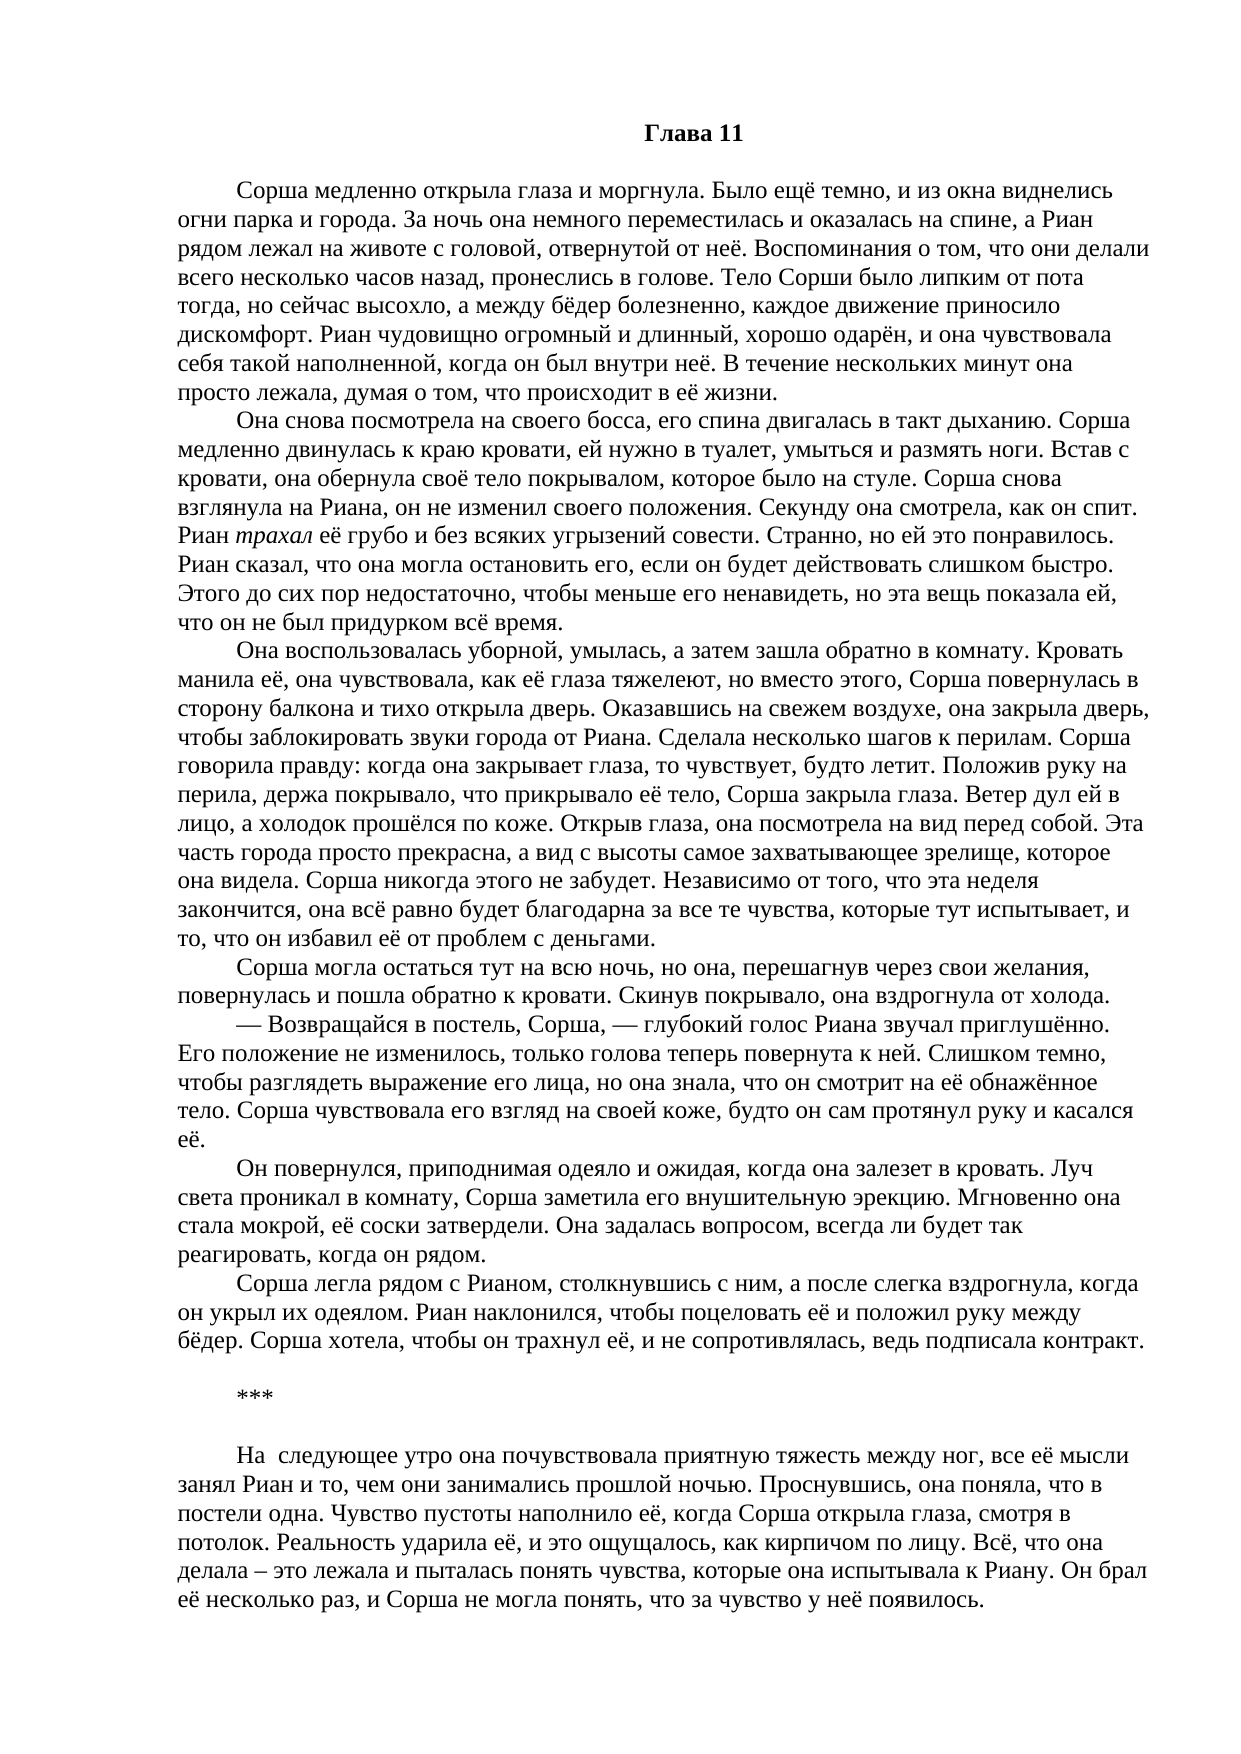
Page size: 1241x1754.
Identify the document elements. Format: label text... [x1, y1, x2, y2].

text На следующее утро она почувствовала приятную тяжесть между ног, все её мысли занял Риан и то, чем они занимались прошлой ночью. Проснувшись, она поняла, что в постели одна. Чувство пустоты наполнило её, когда Сорша открыла глаза, смотря в потолок. Реальность ударила её, и это ощущалось, как кирпичом по лицу. Всё, что она делала – это лежала и пыталась понять чувства, которые она испытывала к Риану. Он брал её несколько раз, и Сорша не могла понять, что за чувство у неё появилось. [177, 1441, 1152, 1613]
text Сорша медленно открыла глаза и моргнула. Было ещё темно, и из окна виднелись огни парка и города. За ночь она немного переместилась и оказалась на спине, а Риан рядом лежал на животе с головой, отвернутой от неё. Воспоминания о том, что они делали всего несколько часов назад, пронеслись в голове. Тело Сорши было липким от пота тогда, но сейчас высохло, а между бёдер болезненно, каждое движение приносило дискомфорт. Риан чудовищно огромный и длинный, хорошо одарён, и она чувствовала себя такой наполненной, когда он был внутри неё. В течение нескольких минут она просто лежала, думая о том, что происходит в её жизни. [177, 176, 1152, 406]
text Глава 11 [177, 118, 1152, 147]
text Она снова посмотрела на своего босса, его спина двигалась в такт дыханию. Сорша медленно двинулась к краю кровати, ей нужно в туалет, умыться и размять ноги. Встав с кровати, она обернула своё тело покрывалом, которое было на стуле. Сорша снова взглянула на Риана, он не изменил своего положения. Секунду она смотрела, как он спит. Риан трахал её грубо и без всяких угрызений совести. Странно, но ей это понравилось. Риан сказал, что она могла остановить его, если он будет действовать слишком быстро. Этого до сих пор недостаточно, чтобы меньше его ненавидеть, но эта вещь показала ей, что он не был придурком всё время. [177, 406, 1152, 636]
text Сорша легла рядом с Рианом, столкнувшись с ним, а после слегка вздрогнула, когда он укрыл их одеялом. Риан наклонился, чтобы поцеловать её и положил руку между бёдер. Сорша хотела, чтобы он трахнул её, и не сопротивлялась, ведь подписала контракт. [177, 1268, 1152, 1354]
text — Возвращайся в постель, Сорша, — глубокий голос Риана звучал приглушённо. Его положение не изменилось, только голова теперь повернута к ней. Слишком темно, чтобы разглядеть выражение его лица, но она знала, что он смотрит на её обнажённое тело. Сорша чувствовала его взгляд на своей коже, будто он сам протянул руку и касался её. [177, 1009, 1152, 1153]
text Он повернулся, приподнимая одеяло и ожидая, когда она залезет в кровать. Луч света проникал в комнату, Сорша заметила его внушительную эрекцию. Мгновенно она стала мокрой, её соски затвердели. Она задалась вопросом, всегда ли будет так реагировать, когда он рядом. [177, 1153, 1152, 1268]
text Сорша могла остаться тут на всю ночь, но она, перешагнув через свои желания, повернулась и пошла обратно к кровати. Скинув покрывало, она вздрогнула от холода. [177, 952, 1152, 1009]
text *** [177, 1383, 1152, 1412]
text Она воспользовалась уборной, умылась, а затем зашла обратно в комнату. Кровать манила её, она чувствовала, как её глаза тяжелеют, но вместо этого, Сорша повернулась в сторону балкона и тихо открыла дверь. Оказавшись на свежем воздухе, она закрыла дверь, чтобы заблокировать звуки города от Риана. Сделала несколько шагов к перилам. Сорша говорила правду: когда она закрывает глаза, то чувствует, будто летит. Положив руку на перила, держа покрывало, что прикрывало её тело, Сорша закрыла глаза. Ветер дул ей в лицо, а холодок прошёлся по коже. Открыв глаза, она посмотрела на вид перед собой. Эта часть города просто прекрасна, а вид с высоты самое захватывающее зрелище, которое она видела. Сорша никогда этого не забудет. Независимо от того, что эта неделя закончится, она всё равно будет благодарна за все те чувства, которые тут испытывает, и то, что он избавил её от проблем с деньгами. [177, 636, 1152, 952]
